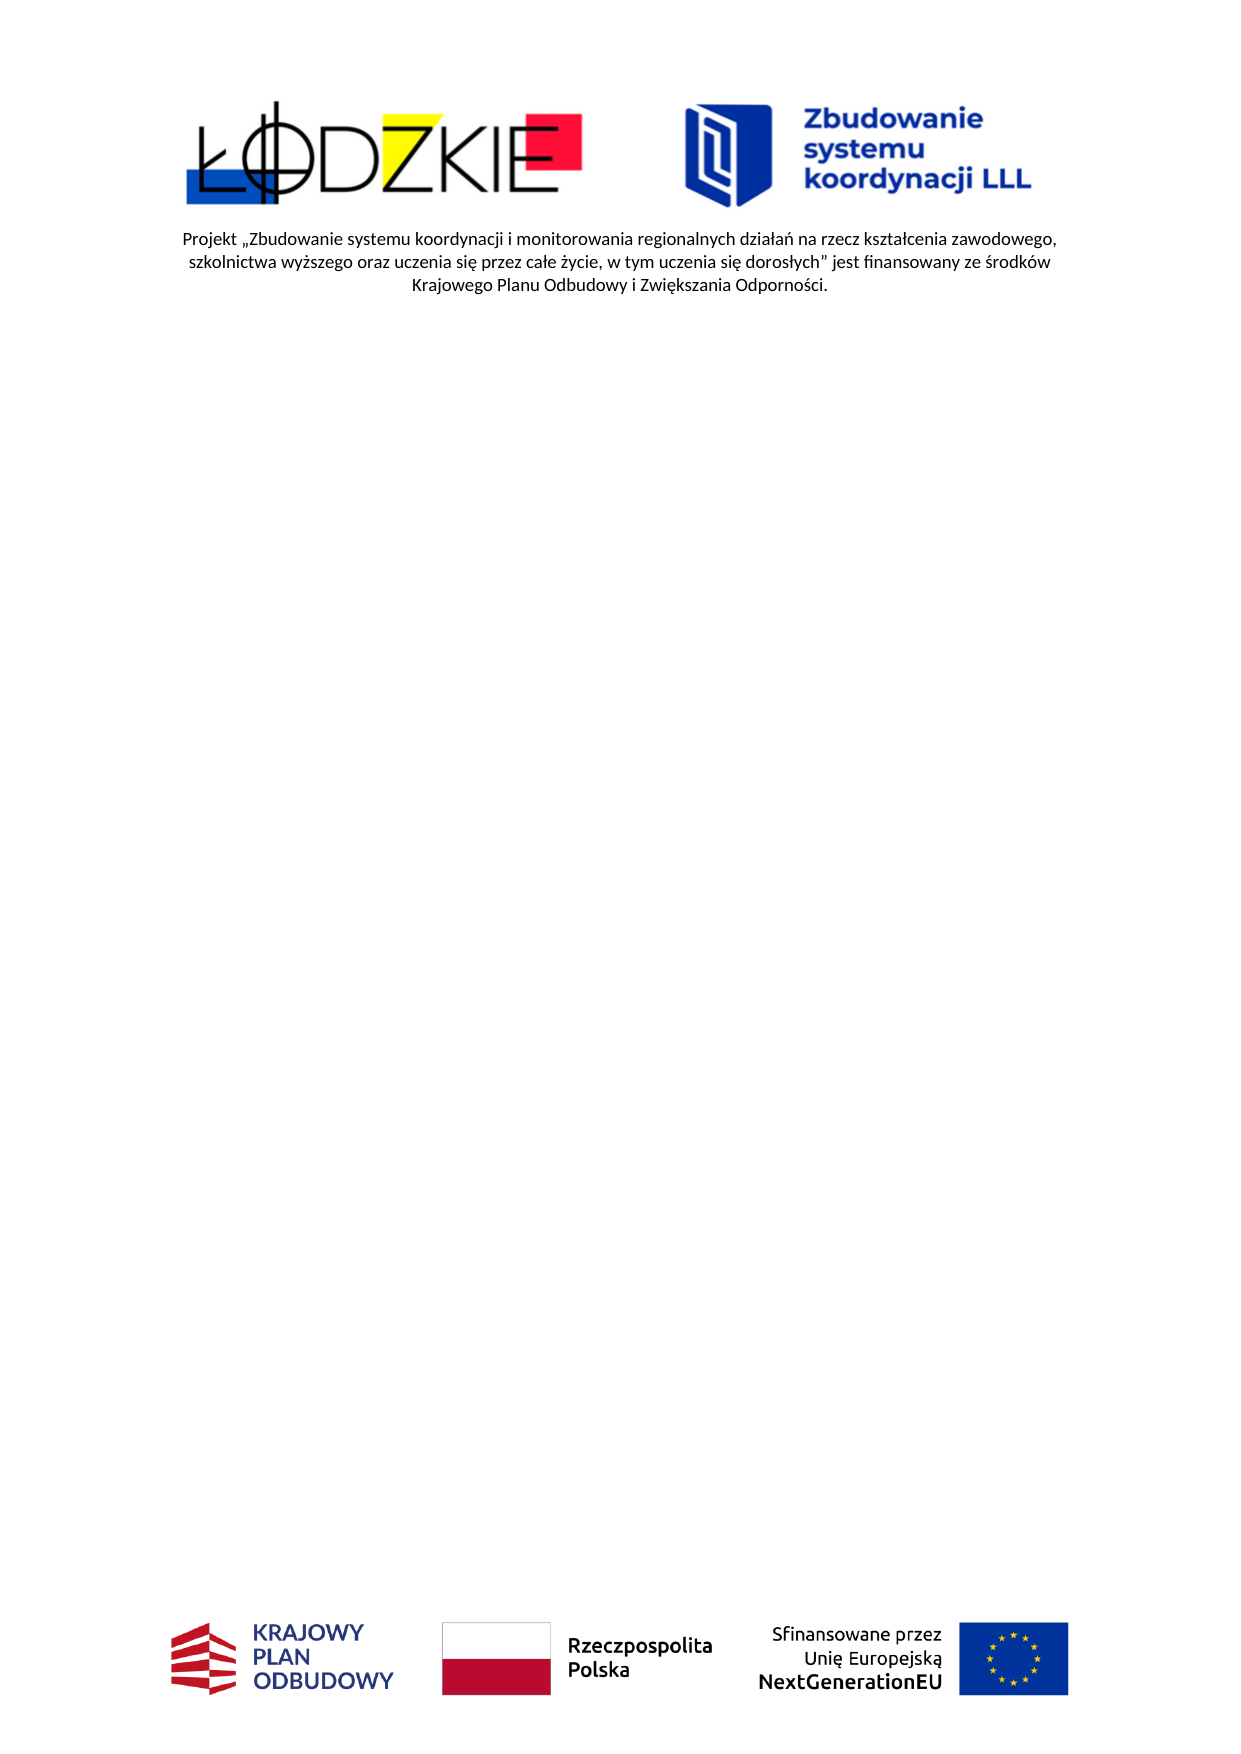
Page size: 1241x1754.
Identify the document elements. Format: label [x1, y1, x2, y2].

picture [147, 72, 1093, 228]
picture [147, 1598, 1092, 1719]
